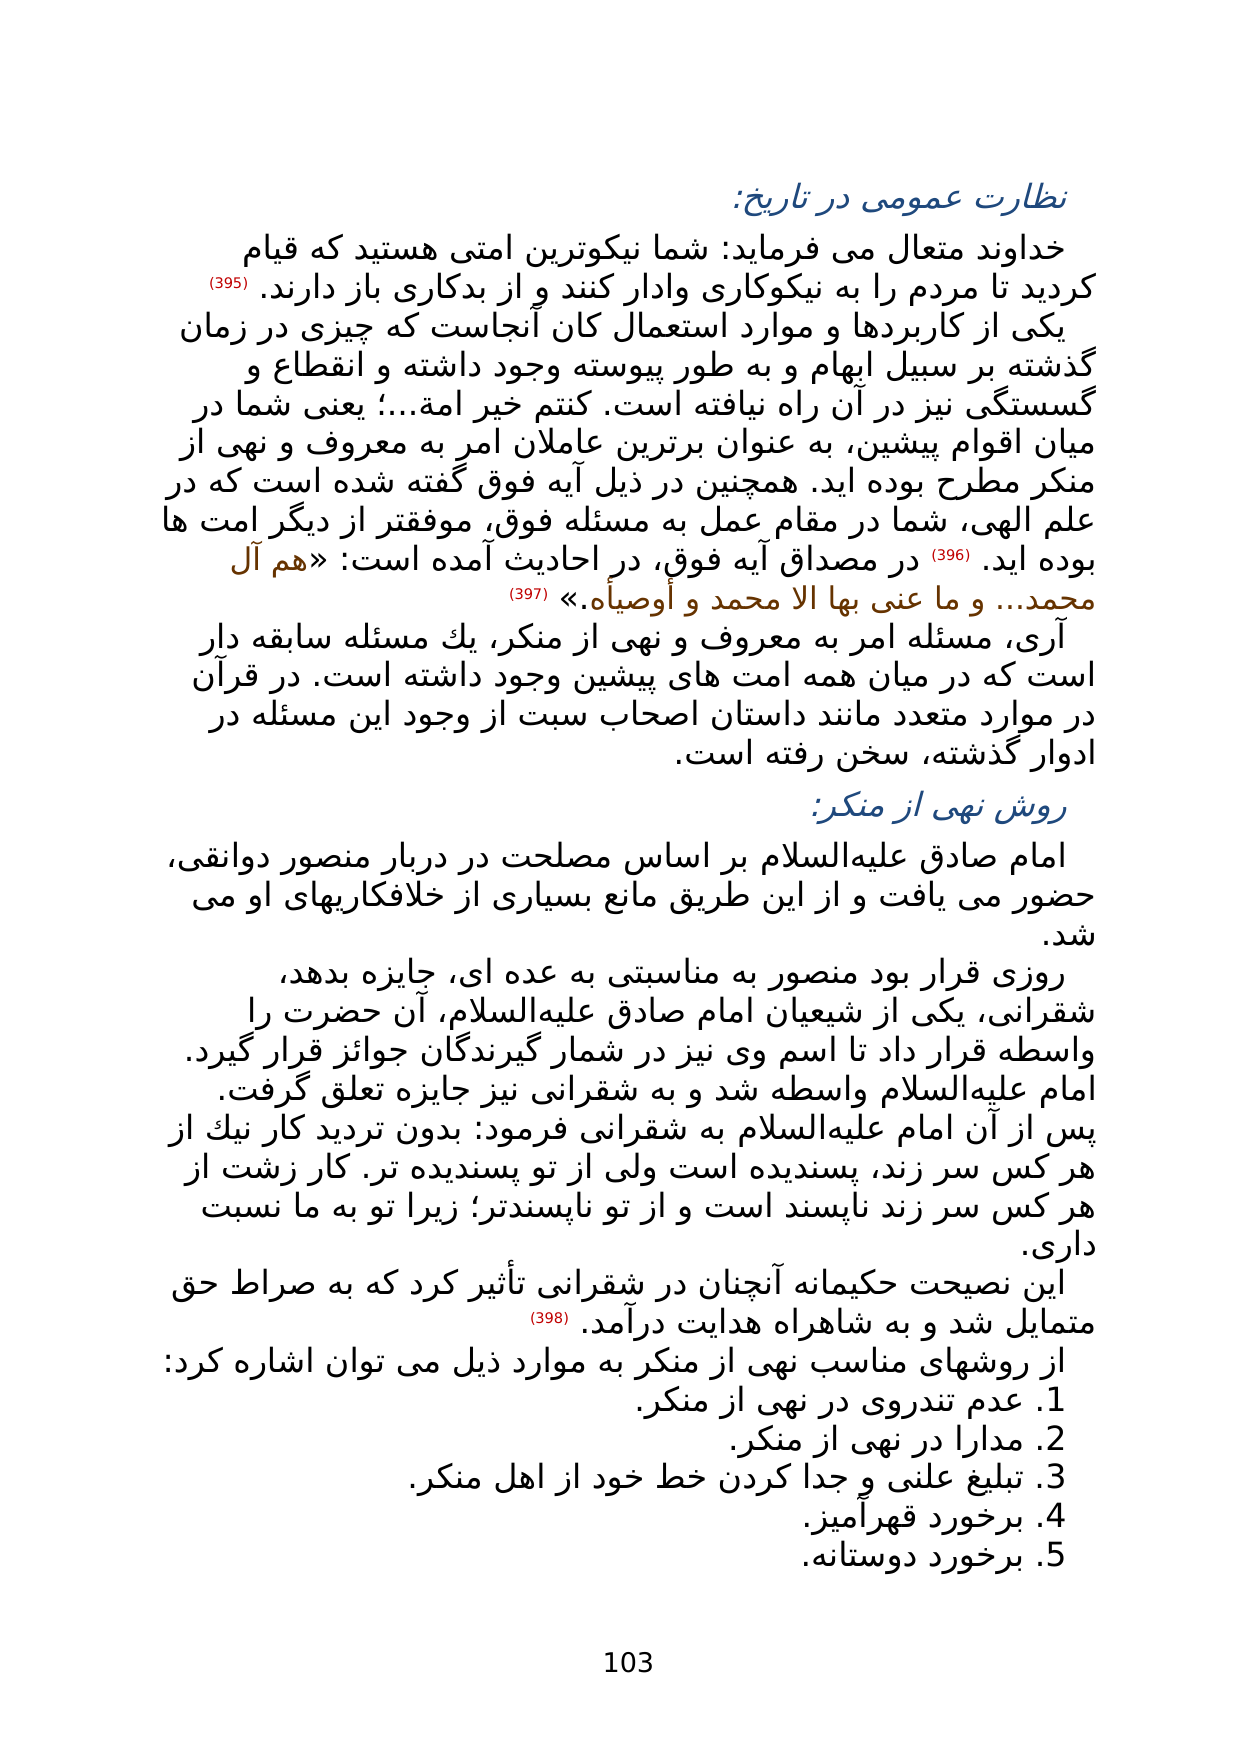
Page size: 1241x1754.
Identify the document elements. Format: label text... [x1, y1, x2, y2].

text آرى، مسئله امر به معروف و نهى از منكر، یك مسئله سابقه دار است كه در میان همه امت هاى پیشین وجود داشته است. در قرآن در موارد متعدد مانند داستان اصحاب سبت از وجود این مسئله در ادوار گذشته، سخن رفته است. [159, 617, 1097, 772]
text 2. مدارا در نهى از منكر. [159, 1419, 1097, 1458]
text یكى از كاربردها و موارد استعمال كان آنجاست كه چیزى در زمان گذشته بر سبیل ابهام و به طور پیوسته وجود داشته و انقطاع و گسستگى نیز در آن راه نیافته است. كنتم خیر امة...؛ یعنى شما در میان اقوام پیشین، به عنوان برترین عاملان امر به معروف و نهى از منكر مطرح بوده اید. همچنین در ذیل آیه فوق گفته شده است كه در علم الهى، شما در مقام عمل به مسئله فوق، موفقتر از دیگر امت ها بوده اید. (396) در مصداق آیه فوق، در احادیث آمده است: «هم آل محمد... و ما عنى بها الا محمد و أوصیأه.» (397) [159, 306, 1097, 617]
text 4. برخورد قهرآمیز. [159, 1497, 1097, 1536]
text این نصیحت حكیمانه آنچنان در شقرانى تأثیر كرد كه به صراط حق متمایل شد و به شاهراه هدایت درآمد. (398) [159, 1264, 1097, 1341]
text روزى قرار بود منصور به مناسبتى به عده اى، جایزه بدهد، شقرانى، یكى از شیعیان امام صادق عليه‌السلام، آن حضرت را واسطه قرار داد تا اسم وى نیز در شمار گیرندگان جوائز قرار گیرد. امام عليه‌السلام واسطه شد و به شقرانى نیز جایزه تعلق گرفت. پس از آن امام عليه‌السلام به شقرانى فرمود: بدون تردید كار نیك از هر كس سر زند، پسندیده است ولى از تو پسندیده تر. كار زشت از هر كس سر زند ناپسند است و از تو ناپسندتر؛ زیرا تو به ما نسبت دارى. [159, 953, 1097, 1264]
text 5. برخورد دوستانه. [159, 1536, 1097, 1574]
text امام صادق عليه‌السلام بر اساس مصلحت در دربار منصور دوانقى، حضور مى یافت و از این طریق مانع بسیارى از خلافكاریهاى او مى شد. [159, 836, 1097, 953]
subtitle نظارت عمومى در تاریخ: [159, 177, 1097, 216]
text 1. عدم تندروى در نهى از منكر. [159, 1380, 1097, 1419]
text خداوند متعال مى فرماید: شما نیكوترین امتى هستید كه قیام كردید تا مردم را به نیكوكارى وادار كنند و از بدكارى باز دارند. (395) [159, 228, 1097, 306]
text از روشهاى مناسب نهى از منكر به موارد ذیل مى توان اشاره كرد: [159, 1341, 1097, 1380]
text 3. تبلیغ علنى و جدا كردن خط خود از اهل منكر. [159, 1458, 1097, 1497]
subtitle روش نهى از منكر: [159, 785, 1097, 824]
